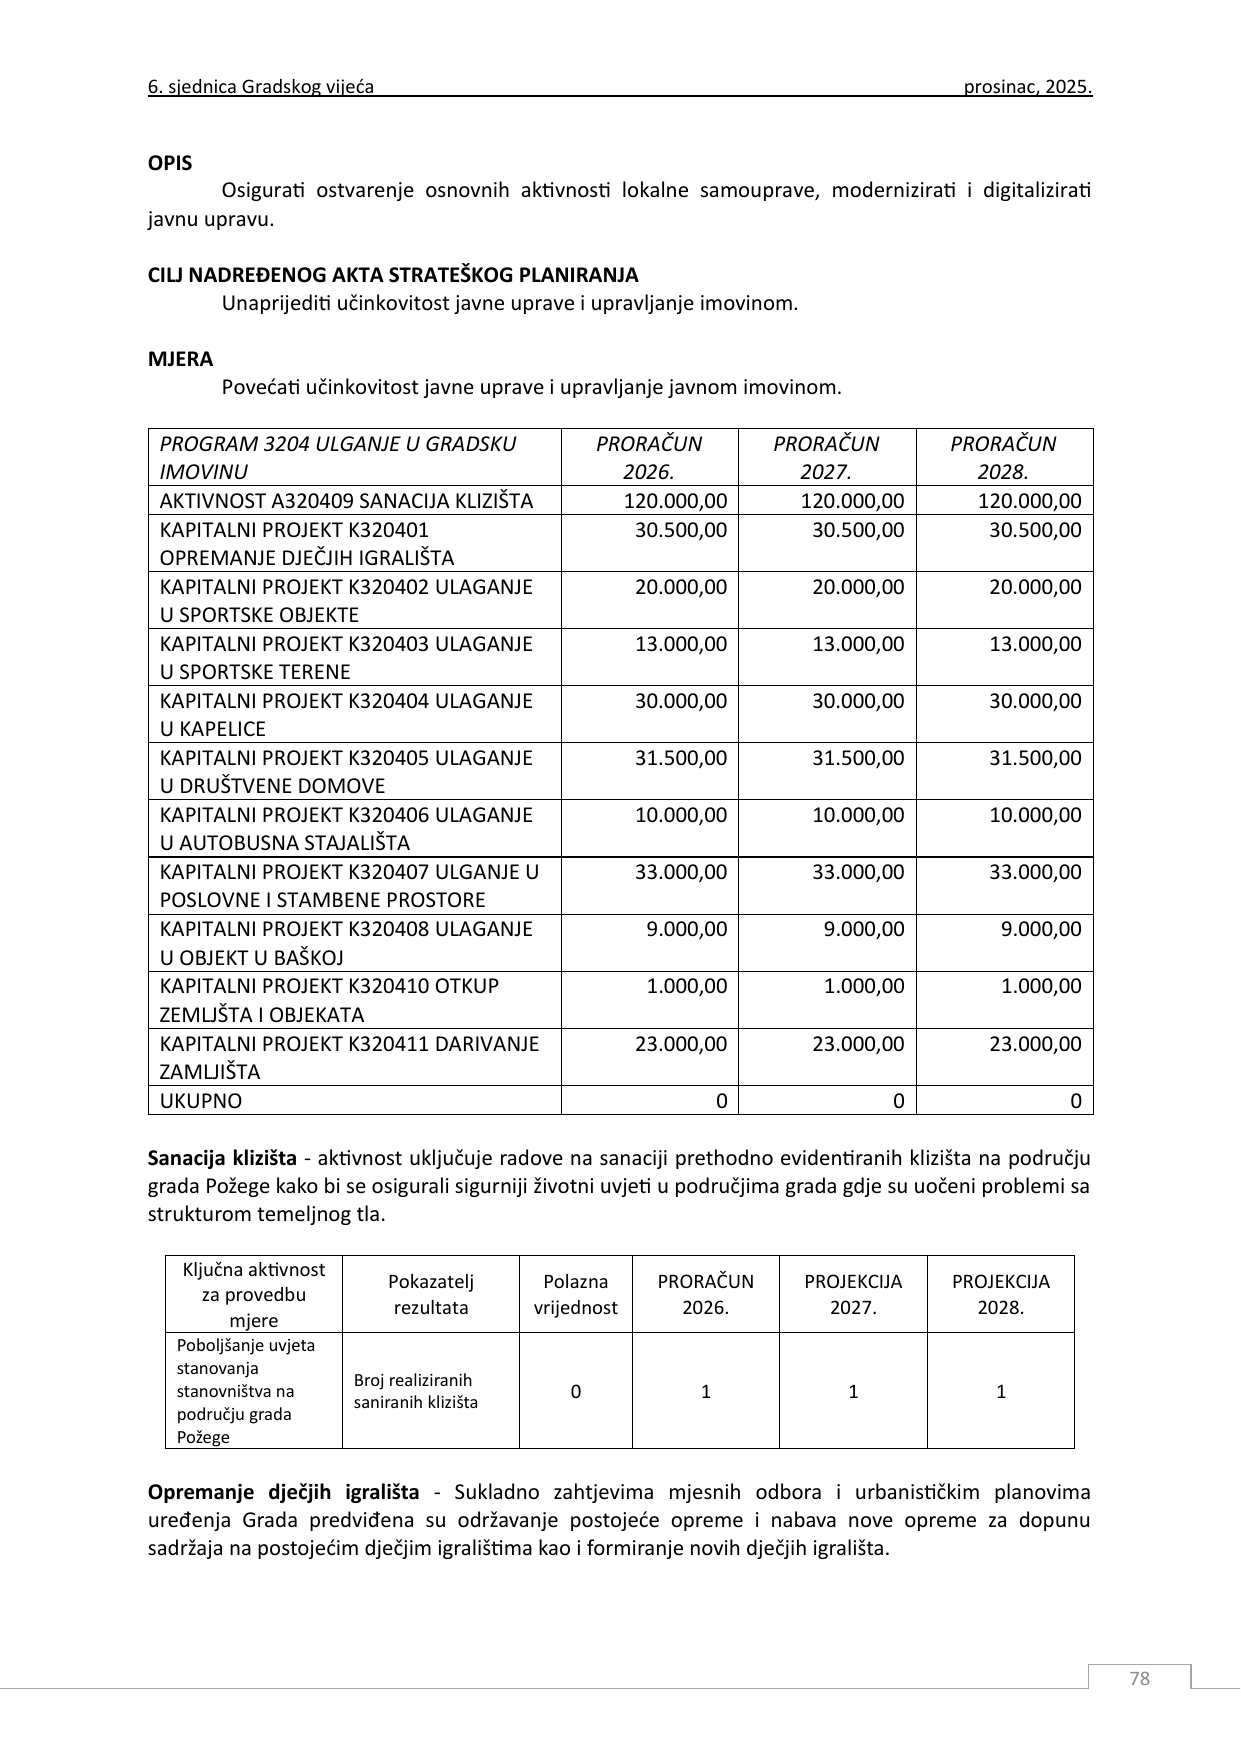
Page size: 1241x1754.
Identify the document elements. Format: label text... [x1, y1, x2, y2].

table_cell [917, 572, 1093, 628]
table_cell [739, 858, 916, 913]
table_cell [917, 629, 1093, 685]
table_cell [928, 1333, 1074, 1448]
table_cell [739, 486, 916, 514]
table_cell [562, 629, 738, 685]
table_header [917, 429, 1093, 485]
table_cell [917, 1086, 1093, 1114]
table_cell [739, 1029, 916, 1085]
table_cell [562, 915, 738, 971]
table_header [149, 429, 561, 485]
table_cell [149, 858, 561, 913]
text Sanacija klizišta - aktivnost uključuje radove na sanaciji prethodno evidentiranih klizišta na području grada Požege kako bi se osigurali sigurniji životni uvjeti u područjima grada gdje su uočeni problemi sa strukturom temeljnog tla. [148, 1143, 1093, 1227]
text Unaprijediti učinkovitost javne uprave i upravljanje imovinom. [148, 288, 1093, 316]
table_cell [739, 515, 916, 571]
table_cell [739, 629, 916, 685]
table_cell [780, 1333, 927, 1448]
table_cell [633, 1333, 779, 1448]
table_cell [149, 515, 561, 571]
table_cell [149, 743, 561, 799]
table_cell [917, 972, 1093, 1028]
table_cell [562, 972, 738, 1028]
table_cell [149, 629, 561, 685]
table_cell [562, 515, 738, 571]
text MJERA [148, 344, 1093, 372]
text OPIS [148, 148, 1093, 176]
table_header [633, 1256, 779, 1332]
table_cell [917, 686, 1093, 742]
text Osigurati ostvarenje osnovnih aktivnosti lokalne samouprave, modernizirati i digitalizirati javnu upravu. [148, 176, 1093, 232]
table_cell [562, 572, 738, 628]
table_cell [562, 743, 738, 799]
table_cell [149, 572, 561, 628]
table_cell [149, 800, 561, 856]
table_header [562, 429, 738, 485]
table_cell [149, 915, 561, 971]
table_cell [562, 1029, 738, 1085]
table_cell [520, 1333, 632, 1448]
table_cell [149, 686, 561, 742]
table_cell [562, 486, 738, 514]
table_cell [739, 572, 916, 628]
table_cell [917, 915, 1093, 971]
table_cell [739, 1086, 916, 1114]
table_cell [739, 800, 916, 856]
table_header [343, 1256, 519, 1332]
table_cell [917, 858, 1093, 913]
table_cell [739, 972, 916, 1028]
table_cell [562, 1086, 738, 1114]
text Opremanje dječjih igrališta - Sukladno zahtjevima mjesnih odbora i urbanističkim planovima uređenja Grada predviđena su održavanje postojeće opreme i nabava nove opreme za dopunu sadržaja na postojećim dječjim igralištima kao i formiranje novih dječjih igrališta. [148, 1477, 1093, 1561]
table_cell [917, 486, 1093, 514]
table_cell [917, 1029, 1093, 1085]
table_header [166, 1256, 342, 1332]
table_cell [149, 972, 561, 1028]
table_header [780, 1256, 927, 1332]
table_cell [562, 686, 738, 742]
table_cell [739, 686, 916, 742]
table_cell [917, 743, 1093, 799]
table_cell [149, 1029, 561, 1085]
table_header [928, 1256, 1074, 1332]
text CILJ NADREĐENOG AKTA STRATEŠKOG PLANIRANJA [148, 260, 1093, 288]
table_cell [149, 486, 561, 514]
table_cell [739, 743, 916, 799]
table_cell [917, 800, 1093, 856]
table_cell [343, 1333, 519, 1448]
text Povećati učinkovitost javne uprave i upravljanje javnom imovinom. [148, 372, 1093, 400]
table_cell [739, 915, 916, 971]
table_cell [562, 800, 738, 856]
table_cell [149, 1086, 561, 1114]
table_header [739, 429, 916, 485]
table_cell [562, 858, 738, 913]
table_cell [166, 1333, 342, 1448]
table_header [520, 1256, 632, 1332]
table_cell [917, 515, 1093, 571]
